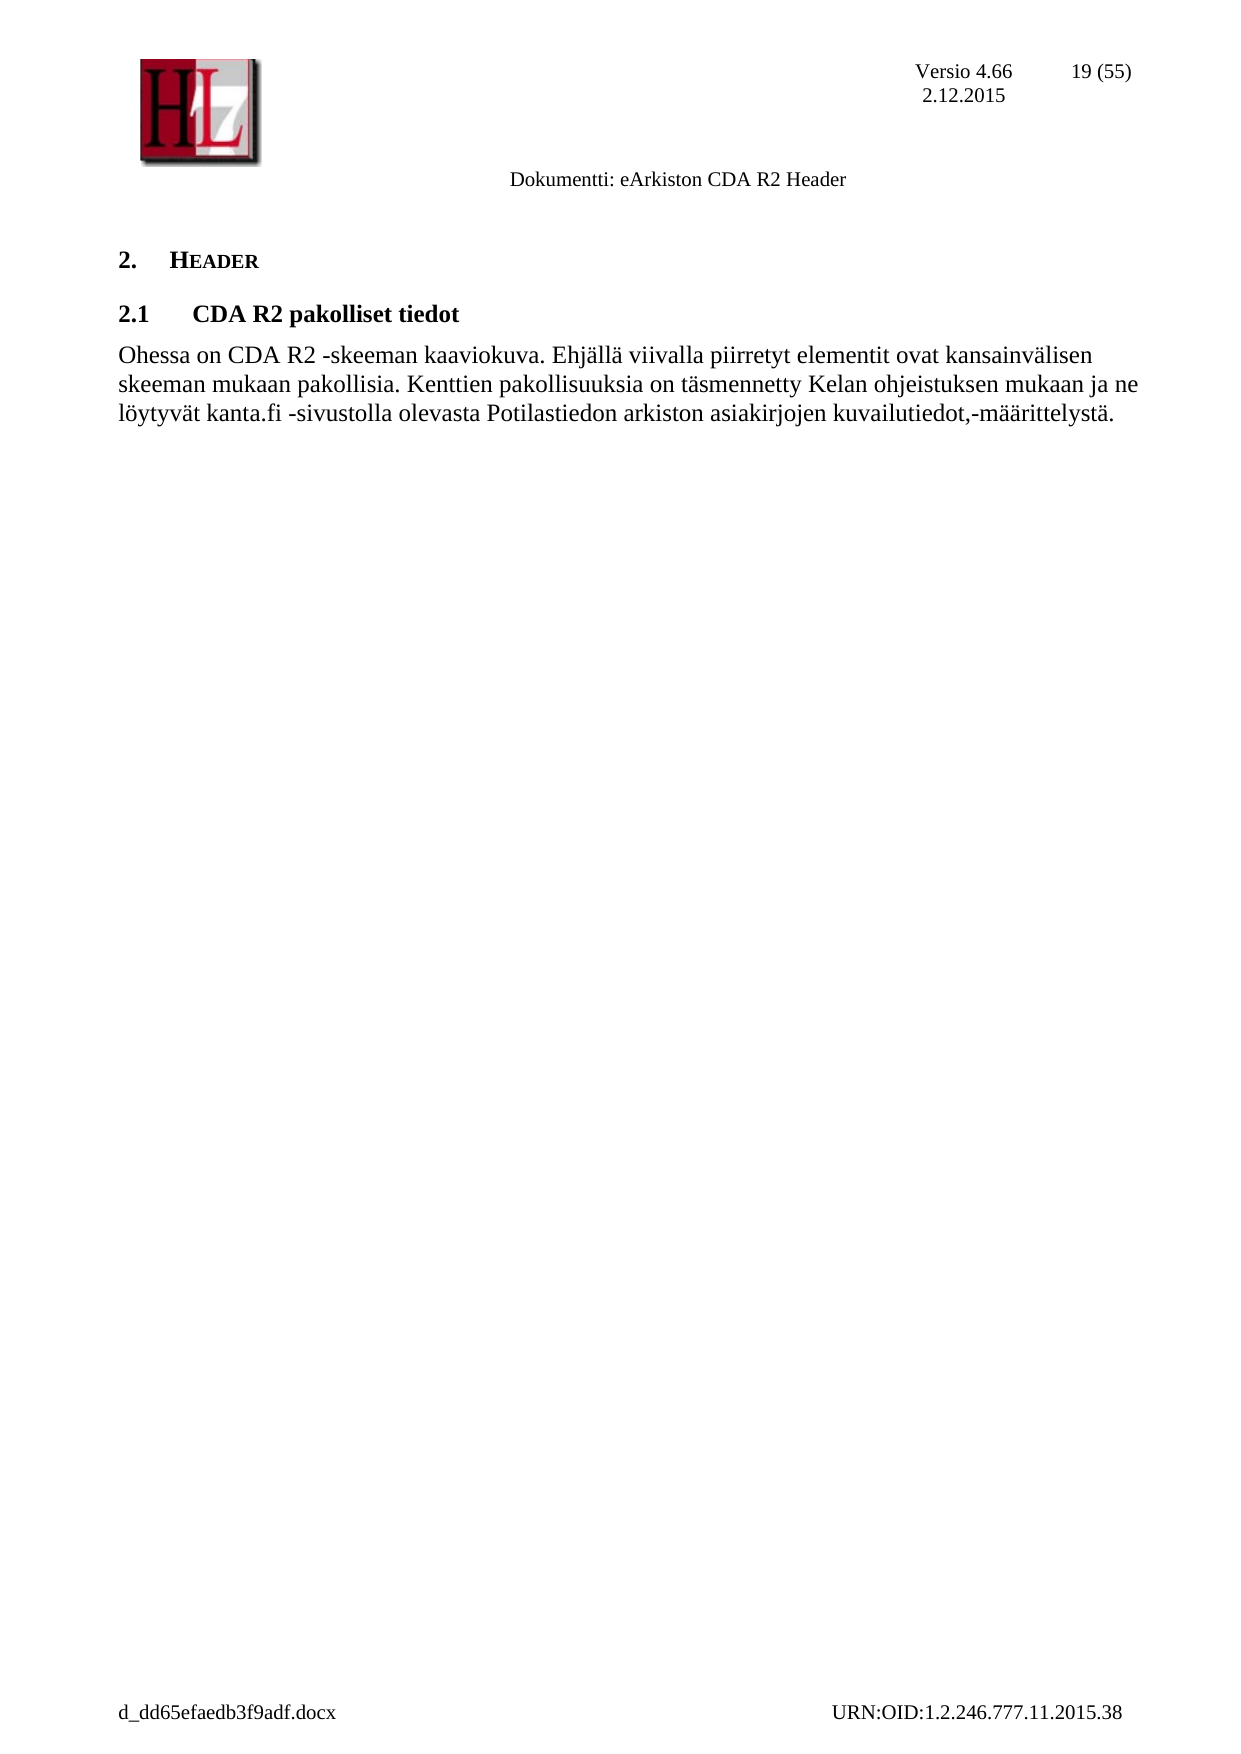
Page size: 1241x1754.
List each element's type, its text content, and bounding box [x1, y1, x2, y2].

subtitle Header [118, 246, 1152, 274]
text Ohessa on CDA R2 -skeeman kaaviokuva. Ehjällä viivalla piirretyt elementit ovat kansainvälisen skeeman mukaan pakollisia. Kenttien pakollisuuksia on täsmennetty Kelan ohjeistuksen mukaan ja ne löytyvät kanta.fi -sivustolla olevasta Potilastiedon arkiston asiakirjojen kuvailutiedot,-määrittelystä. [118, 341, 1152, 427]
subtitle CDA R2 pakolliset tiedot [118, 299, 1152, 328]
picture [140, 59, 263, 167]
